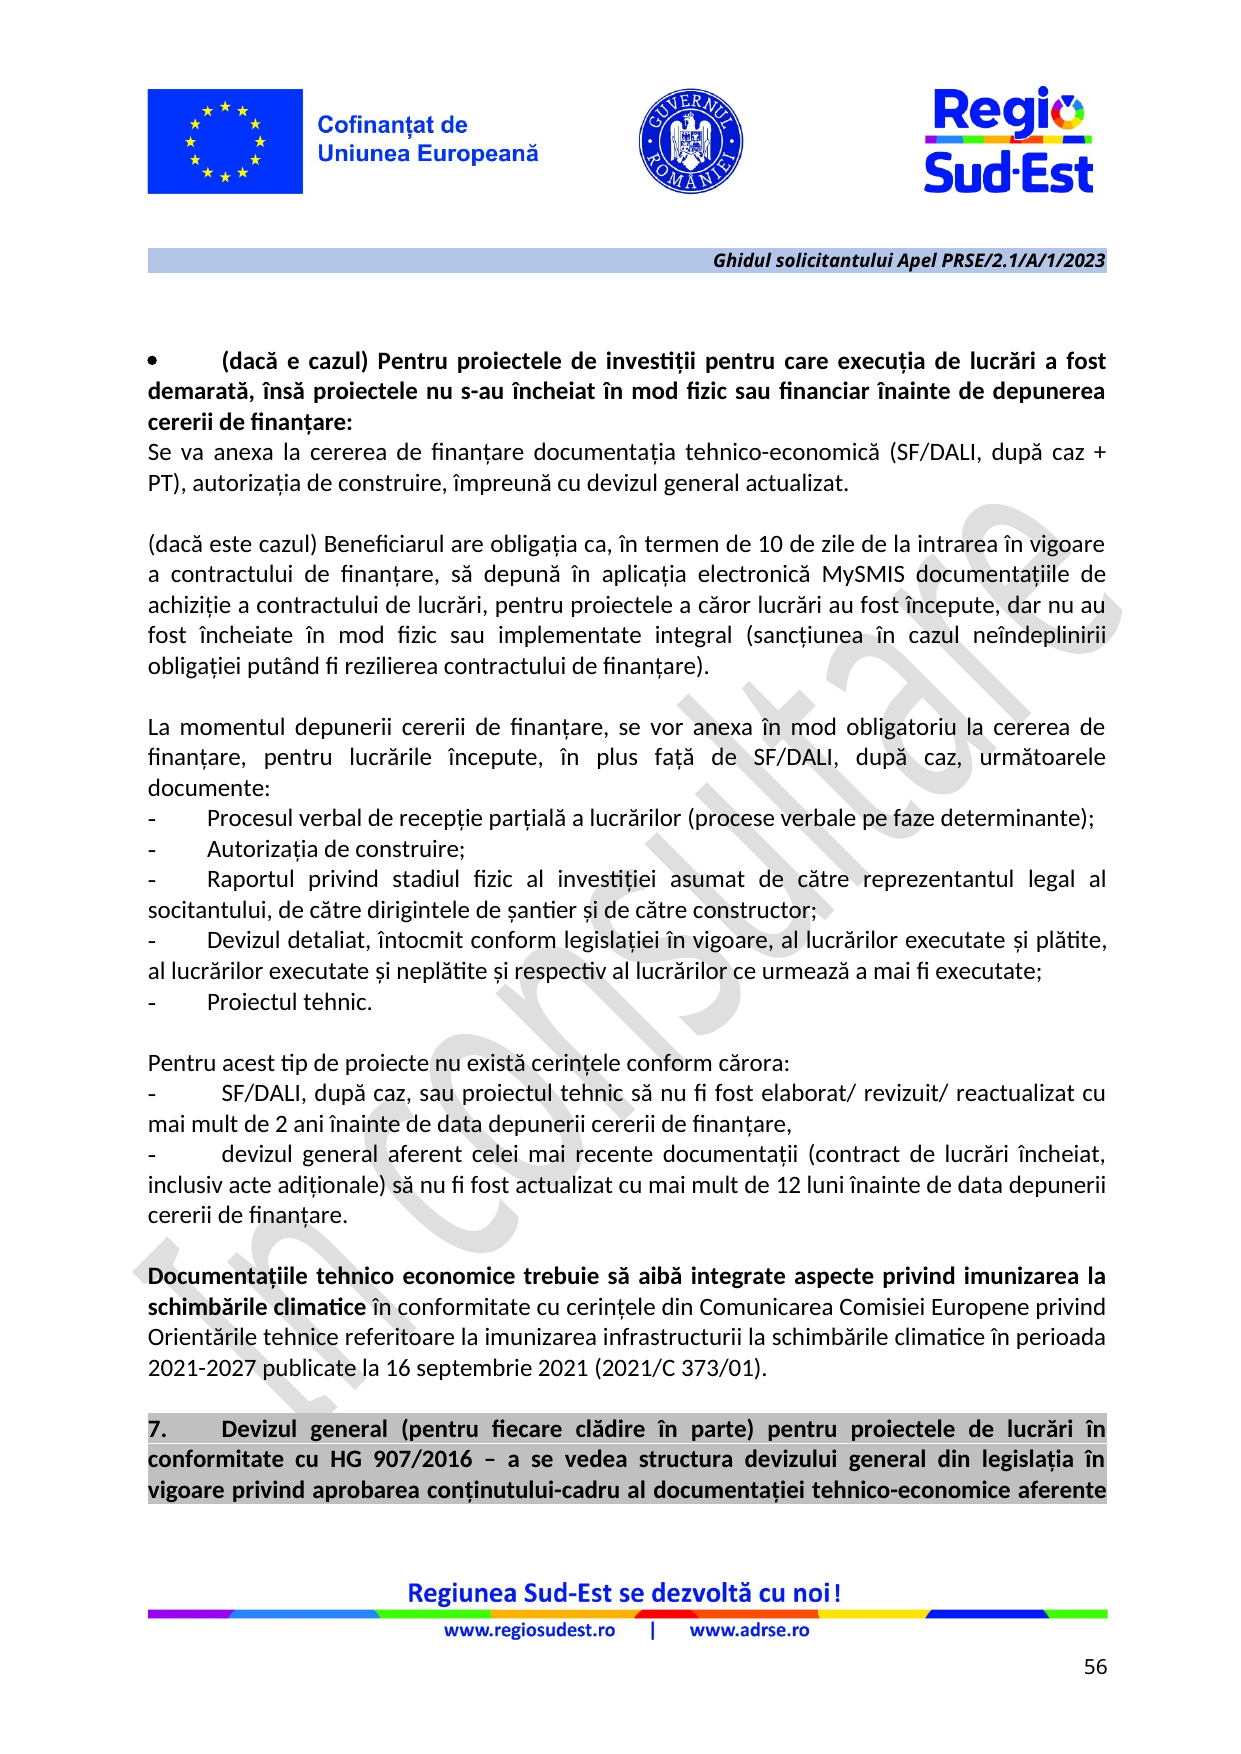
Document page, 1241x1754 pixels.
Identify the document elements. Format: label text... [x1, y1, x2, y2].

picture [147, 86, 1093, 195]
text (dacă este cazul) Beneficiarul are obligația ca, în termen de 10 de zile de la intrarea în vigoare a contractului de finanțare, să depună în aplicația electronică MySMIS documentațiile de achiziție a contractului de lucrări, pentru proiectele a căror lucrări au fost începute, dar nu au fost încheiate în mod fizic sau implementate integral (sancțiunea în cazul neîndeplinirii obligației putând fi rezilierea contractului de finanțare). [148, 528, 1107, 681]
list Procesul verbal de recepţie parţială a lucrărilor (procese verbale pe faze determinante); [148, 803, 1107, 833]
list Devizul detaliat, întocmit conform legislaţiei în vigoare, al lucrărilor executate şi plătite, al lucrărilor executate şi neplătite şi respectiv al lucrărilor ce urmează a mai fi executate; [148, 925, 1107, 986]
text Documentațiile tehnico economice trebuie să aibă integrate aspecte privind imunizarea la schimbările climatice în conformitate cu cerințele din Comunicarea Comisiei Europene privind Orientările tehnice referitoare la imunizarea infrastructurii la schimbările climatice în perioada 2021-2027 publicate la 16 septembrie 2021 (2021/C 373/01). [148, 1260, 1107, 1382]
list Raportul privind stadiul fizic al investiţiei asumat de către reprezentantul legal al socitantului, de către dirigintele de şantier şi de către constructor; [148, 864, 1107, 925]
text La momentul depunerii cererii de finanțare, se vor anexa în mod obligatoriu la cererea de finanțare, pentru lucrările începute, în plus față de SF/DALI, după caz, următoarele documente: [148, 711, 1107, 803]
picture [147, 1582, 1108, 1640]
list SF/DALI, după caz, sau proiectul tehnic să nu fi fost elaborat/ revizuit/ reactualizat cu mai mult de 2 ani înainte de data depunerii cererii de finanţare, [148, 1077, 1107, 1138]
text Pentru acest tip de proiecte nu există cerințele conform cărora: [148, 1047, 1107, 1077]
text Se va anexa la cererea de finanțare documentaţia tehnico-economică (SF/DALI, după caz + PT), autorizația de construire, împreună cu devizul general actualizat. [148, 436, 1107, 497]
list (dacă e cazul) Pentru proiectele de investiţii pentru care execuţia de lucrări a fost demarată, însă proiectele nu s-au încheiat în mod fizic sau financiar înainte de depunerea cererii de finanțare: [148, 345, 1107, 436]
list Proiectul tehnic. [148, 986, 1107, 1016]
list Autorizaţia de construire; [148, 833, 1107, 864]
list devizul general aferent celei mai recente documentații (contract de lucrări încheiat, inclusiv acte adiționale) să nu fi fost actualizat cu mai mult de 12 luni înainte de data depunerii cererii de finanţare. [148, 1138, 1107, 1230]
